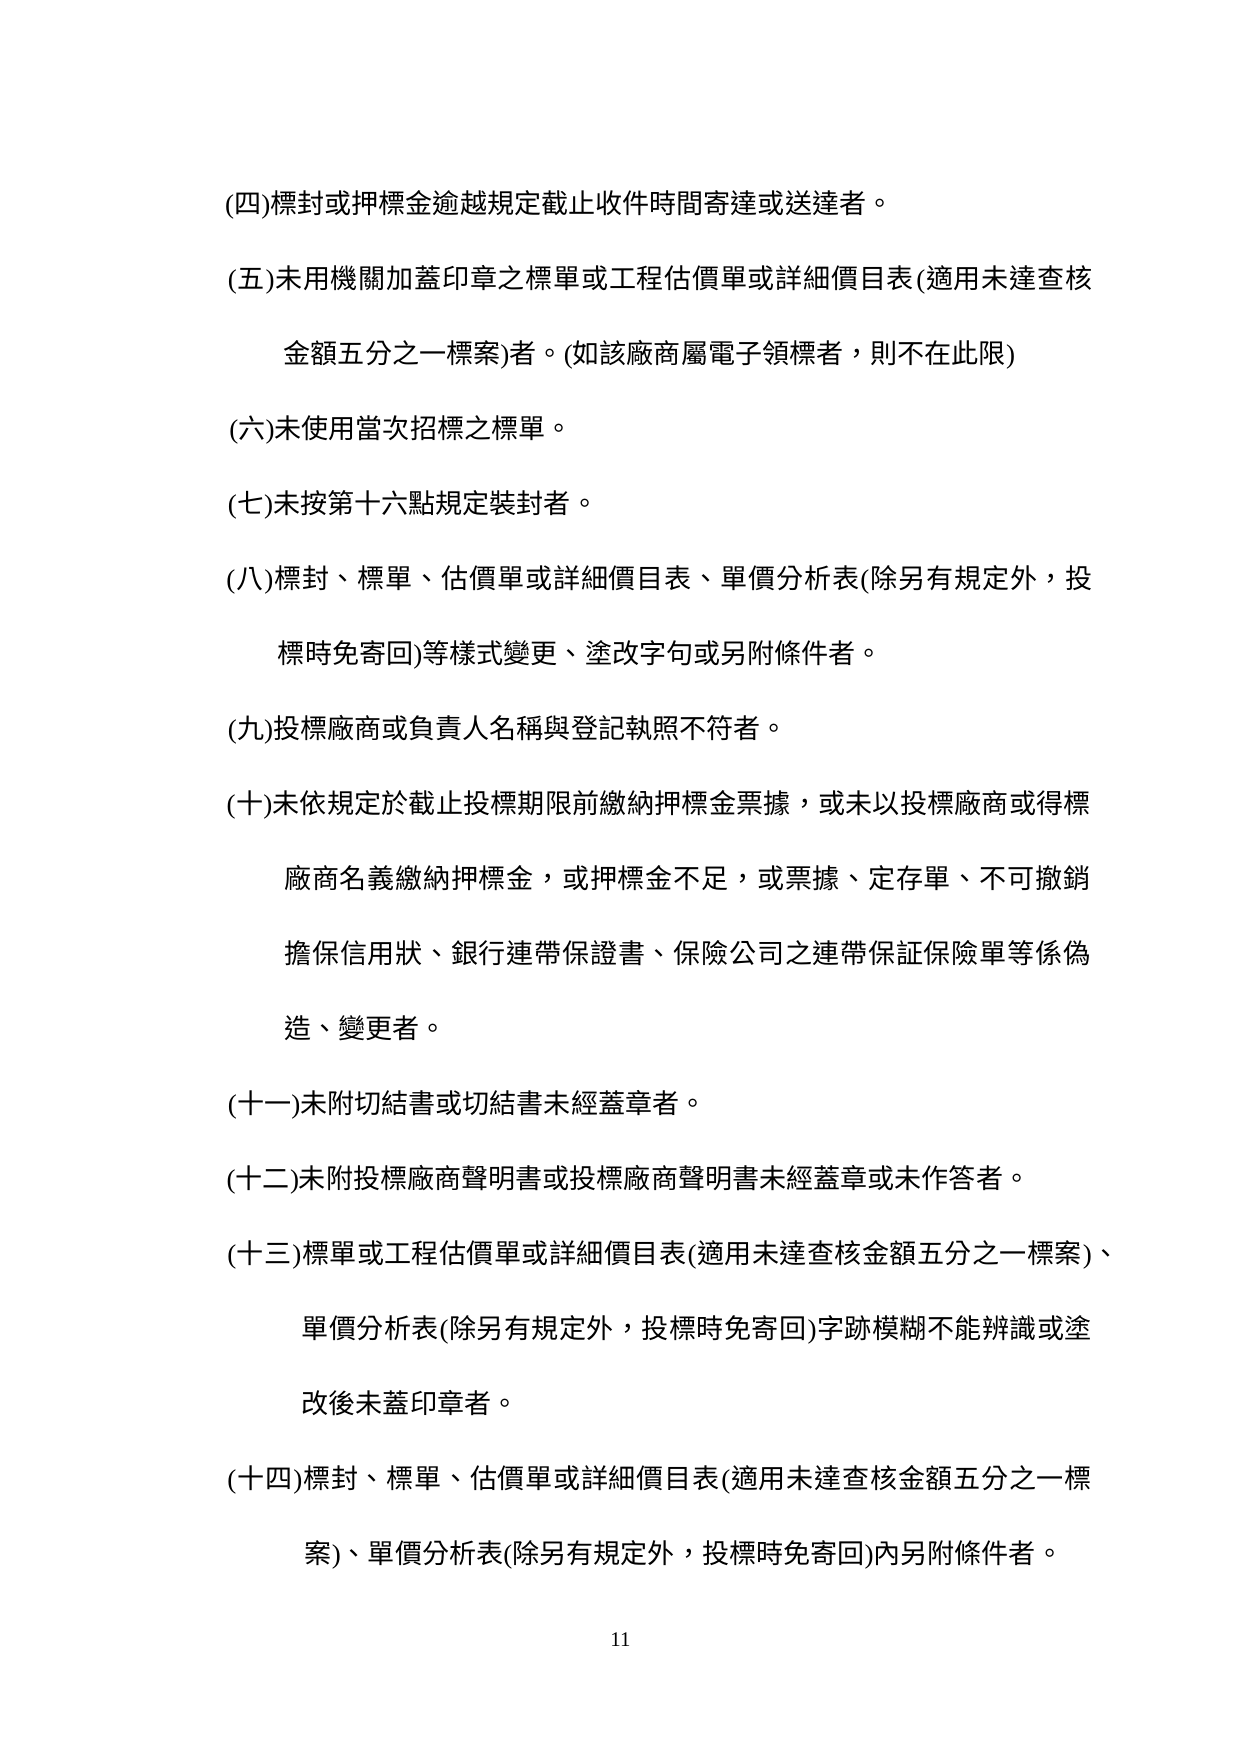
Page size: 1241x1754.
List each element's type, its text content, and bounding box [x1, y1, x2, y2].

text (十二)未附投標廠商聲明書或投標廠商聲明書未經蓋章或未作答者。 [226, 1139, 1092, 1214]
text (九)投標廠商或負責人名稱與登記執照不符者。 [228, 689, 1092, 764]
text (十四)標封、標單、估價單或詳細價目表(適用未達查核金額五分之一標案)、單價分析表(除另有規定外，投標時免寄回)內另附條件者。 [227, 1439, 1092, 1589]
text (八)標封、標單、估價單或詳細價目表、單價分析表(除另有規定外，投標時免寄回)等樣式變更、塗改字句或另附條件者。 [226, 539, 1092, 689]
text (七)未按第十六點規定裝封者。 [228, 464, 1092, 539]
text (十)未依規定於截止投標期限前繳納押標金票據，或未以投標廠商或得標廠商名義繳納押標金，或押標金不足，或票據、定存單、不可撤銷擔保信用狀、銀行連帶保證書、保險公司之連帶保証保險單等係偽造、變更者。 [226, 764, 1092, 1064]
text (六)未使用當次招標之標單。 [229, 389, 1092, 464]
text (五)未用機關加蓋印章之標單或工程估價單或詳細價目表(適用未達查核金額五分之一標案)者。(如該廠商屬電子領標者，則不在此限) [228, 239, 1092, 389]
text (四)標封或押標金逾越規定截止收件時間寄達或送達者。 [225, 164, 1092, 239]
text (十一)未附切結書或切結書未經蓋章者。 [228, 1064, 1092, 1139]
text (十三)標單或工程估價單或詳細價目表(適用未達查核金額五分之一標案)、單價分析表(除另有規定外，投標時免寄回)字跡模糊不能辨識或塗改後未蓋印章者。 [227, 1214, 1092, 1439]
